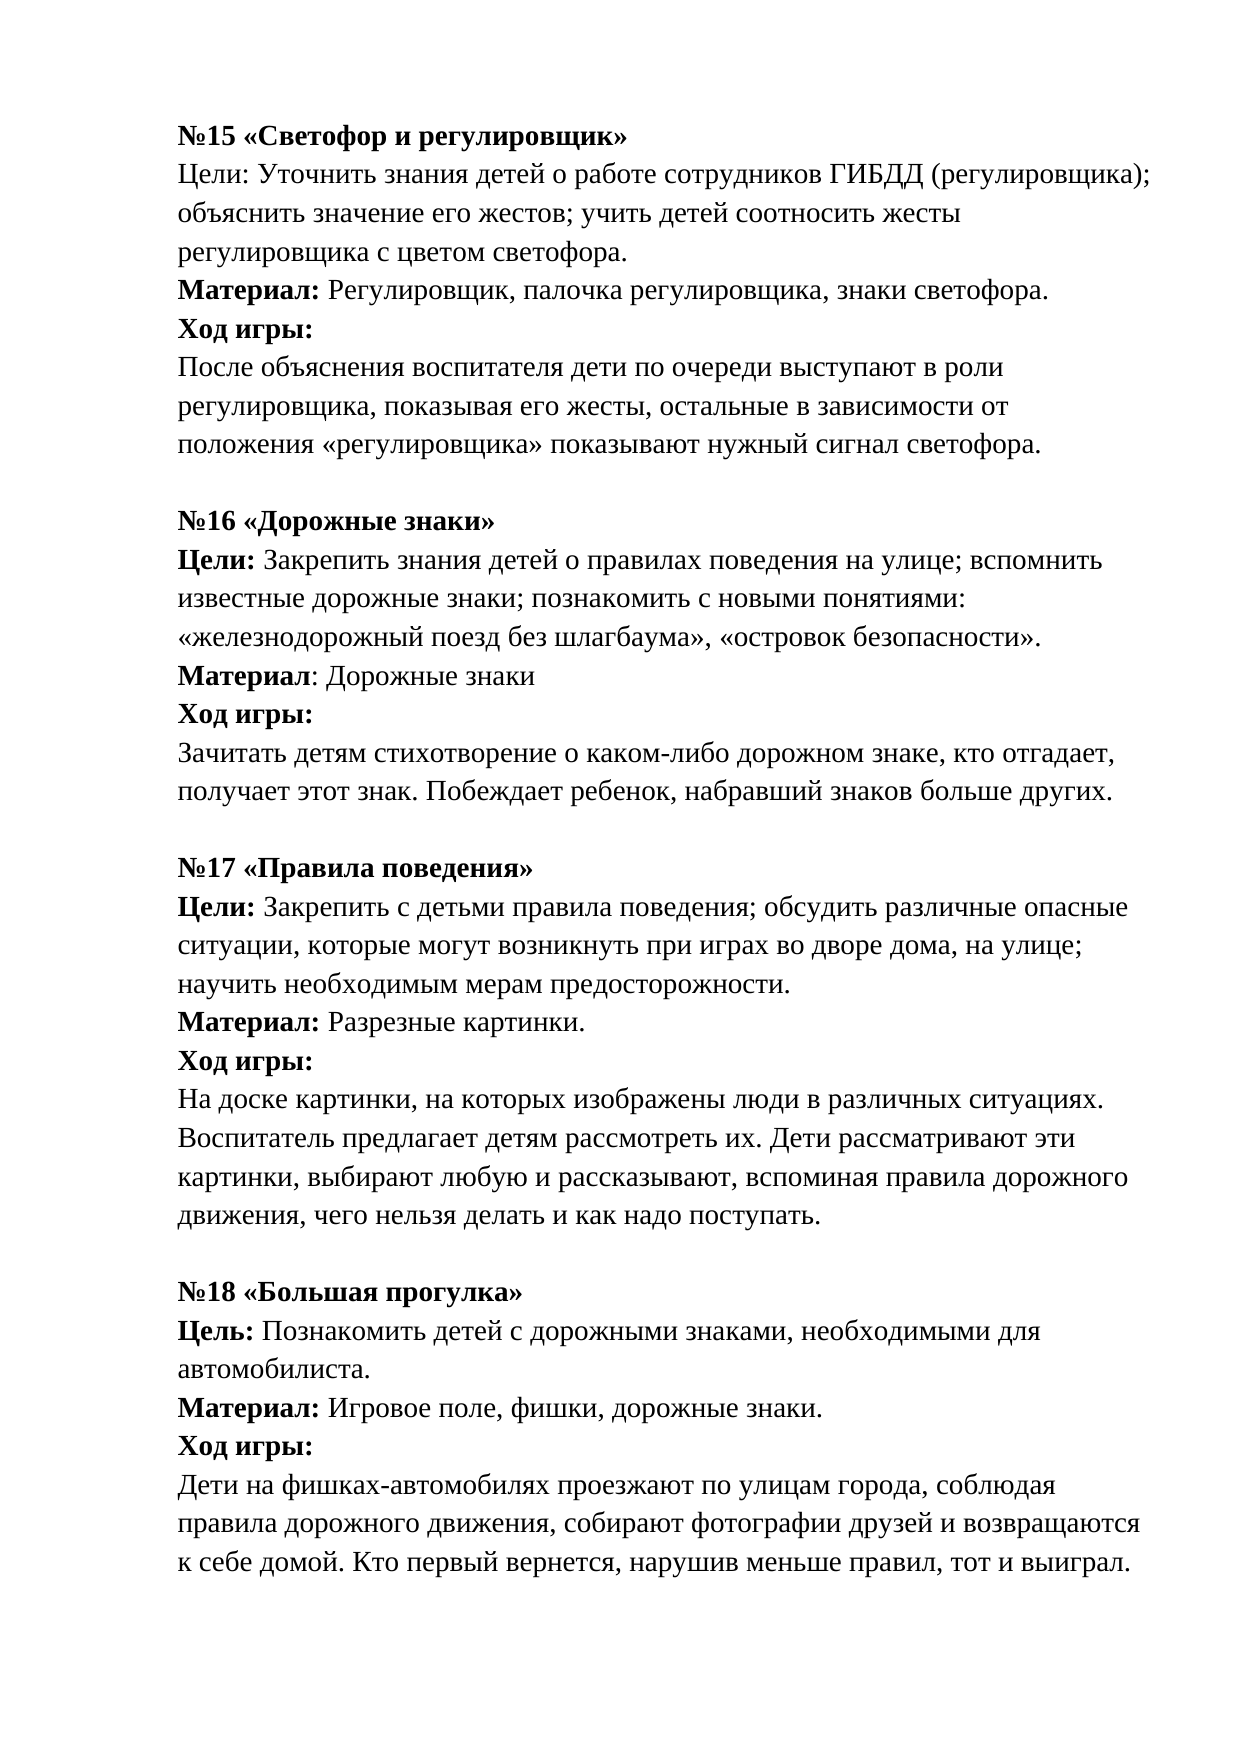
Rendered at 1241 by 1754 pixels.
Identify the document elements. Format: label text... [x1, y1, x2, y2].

text Материал: Регулировщик, палочка регулировщика, знаки светофора. [177, 272, 1152, 306]
text Зачитать детям стихотворение о каком-либо дорожном знаке, кто отгадает, получает этот знак. Побеждает ребенок, набравший знаков больше других. [177, 735, 1152, 807]
text №16 «Дорожные знаки» [177, 503, 1152, 537]
text Цели: Уточнить знания детей о работе сотрудников ГИБДД (регулировщика); объяснить значение его жестов; учить детей соотносить жесты регулировщика с цветом светофора. [177, 157, 1152, 267]
text Материал: Дорожные знаки [177, 658, 1152, 691]
text Ход игры: [177, 696, 1152, 730]
text На доске картинки, на которых изображены люди в различных ситуациях. Воспитатель предлагает детям рассмотреть их. Дети рассматривают эти картинки, выбирают любую и рассказывают, вспоминая правила дорожного движения, чего нельзя делать и как надо поступать. [177, 1082, 1152, 1231]
text Материал: Игровое поле, фишки, дорожные знаки. [177, 1390, 1152, 1423]
text После объяснения воспитателя дети по очереди выступают в роли регулировщика, показывая его жесты, остальные в зависимости от положения «регулировщика» показывают нужный сигнал светофора. [177, 349, 1152, 460]
text Цели: Закрепить знания детей о правилах поведения на улице; вспомнить известные дорожные знаки; познакомить с новыми понятиями: «железнодорожный поезд без шлагбаума», «островок безопасности». [177, 542, 1152, 653]
text Материал: Разрезные картинки. [177, 1004, 1152, 1038]
text Дети на фишках-автомобилях проезжают по улицам города, соблюдая правила дорожного движения, собирают фотографии друзей и возвращаются к себе домой. Кто первый вернется, нарушив меньше правил, тот и выиграл. [177, 1467, 1152, 1578]
text №18 «Большая прогулка» [177, 1274, 1152, 1308]
text Цель: Познакомить детей с дорожными знаками, необходимыми для автомобилиста. [177, 1313, 1152, 1385]
text №17 «Правила поведения» [177, 850, 1152, 884]
text №15 «Светофор и регулировщик» [177, 118, 1152, 152]
text Цели: Закрепить с детьми правила поведения; обсудить различные опасные ситуации, которые могут возникнуть при играх во дворе дома, на улице; научить необходимым мерам предосторожности. [177, 889, 1152, 999]
text Ход игры: [177, 311, 1152, 344]
text Ход игры: [177, 1043, 1152, 1077]
text Ход игры: [177, 1428, 1152, 1462]
